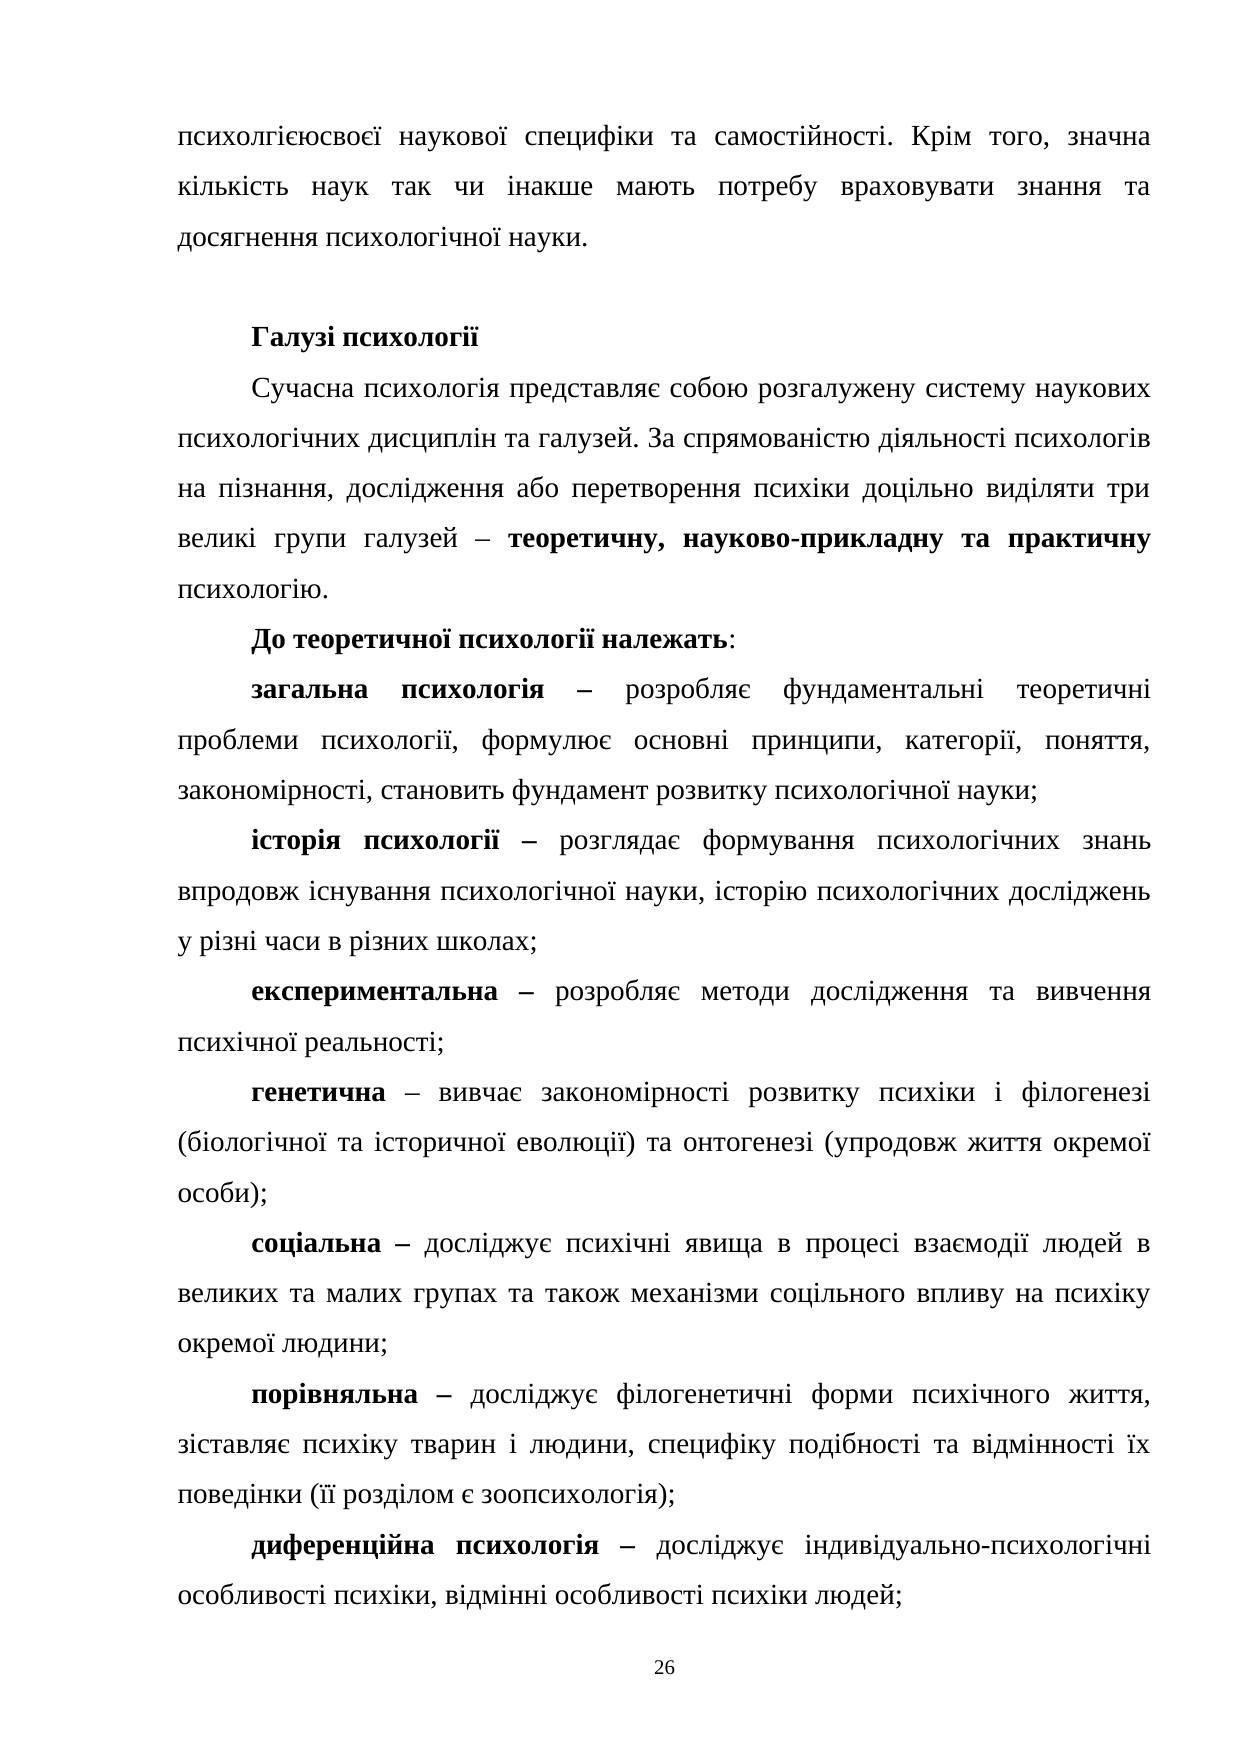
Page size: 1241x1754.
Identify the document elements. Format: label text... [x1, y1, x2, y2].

text генетична – вивчає закономірності розвитку психіки і філогенезі (біологічної та історичної еволюції) та онтогенезі (упродовж життя окремої особи); [177, 1074, 1152, 1208]
text Галузі психології [177, 319, 1152, 353]
text порівняльна – досліджує філогенетичні форми психічного життя, зіставляє психіку тварин і людини, специфіку подібності та відмінності їх поведінки (її розділом є зоопсихологія); [177, 1376, 1152, 1510]
text Сучасна психологія представляє собою розгалужену систему наукових психологічних дисциплін та галузей. За спрямованістю діяльності психологів на пізнання, дослідження або перетворення психіки доцільно виділяти три великі групи галузей – теоретичну, науково-прикладну та практичну психологію. [177, 370, 1152, 604]
text диференційна психологія – досліджує індивідуально-психологічні особливості психіки, відмінні особливості психіки людей; [177, 1527, 1152, 1611]
text соціальна – досліджує психічні явища в процесі взаємодії людей в великих та малих групах та також механізми соцільного впливу на психіку окремої людини; [177, 1225, 1152, 1359]
text загальна психологія – розробляє фундаментальні теоретичні проблеми психології, формулює основні принципи, категорії, поняття, закономірності, становить фундамент розвитку психологічної науки; [177, 672, 1152, 806]
text До теоретичної психології належать: [177, 621, 1152, 655]
text історія психології – розглядає формування психологічних знань впродовж існування психологічної науки, історію психологічних досліджень у різні часи в різних школах; [177, 822, 1152, 957]
text експериментальна – розробляє методи дослідження та вивчення психічної реальності; [177, 973, 1152, 1057]
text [177, 118, 1152, 252]
